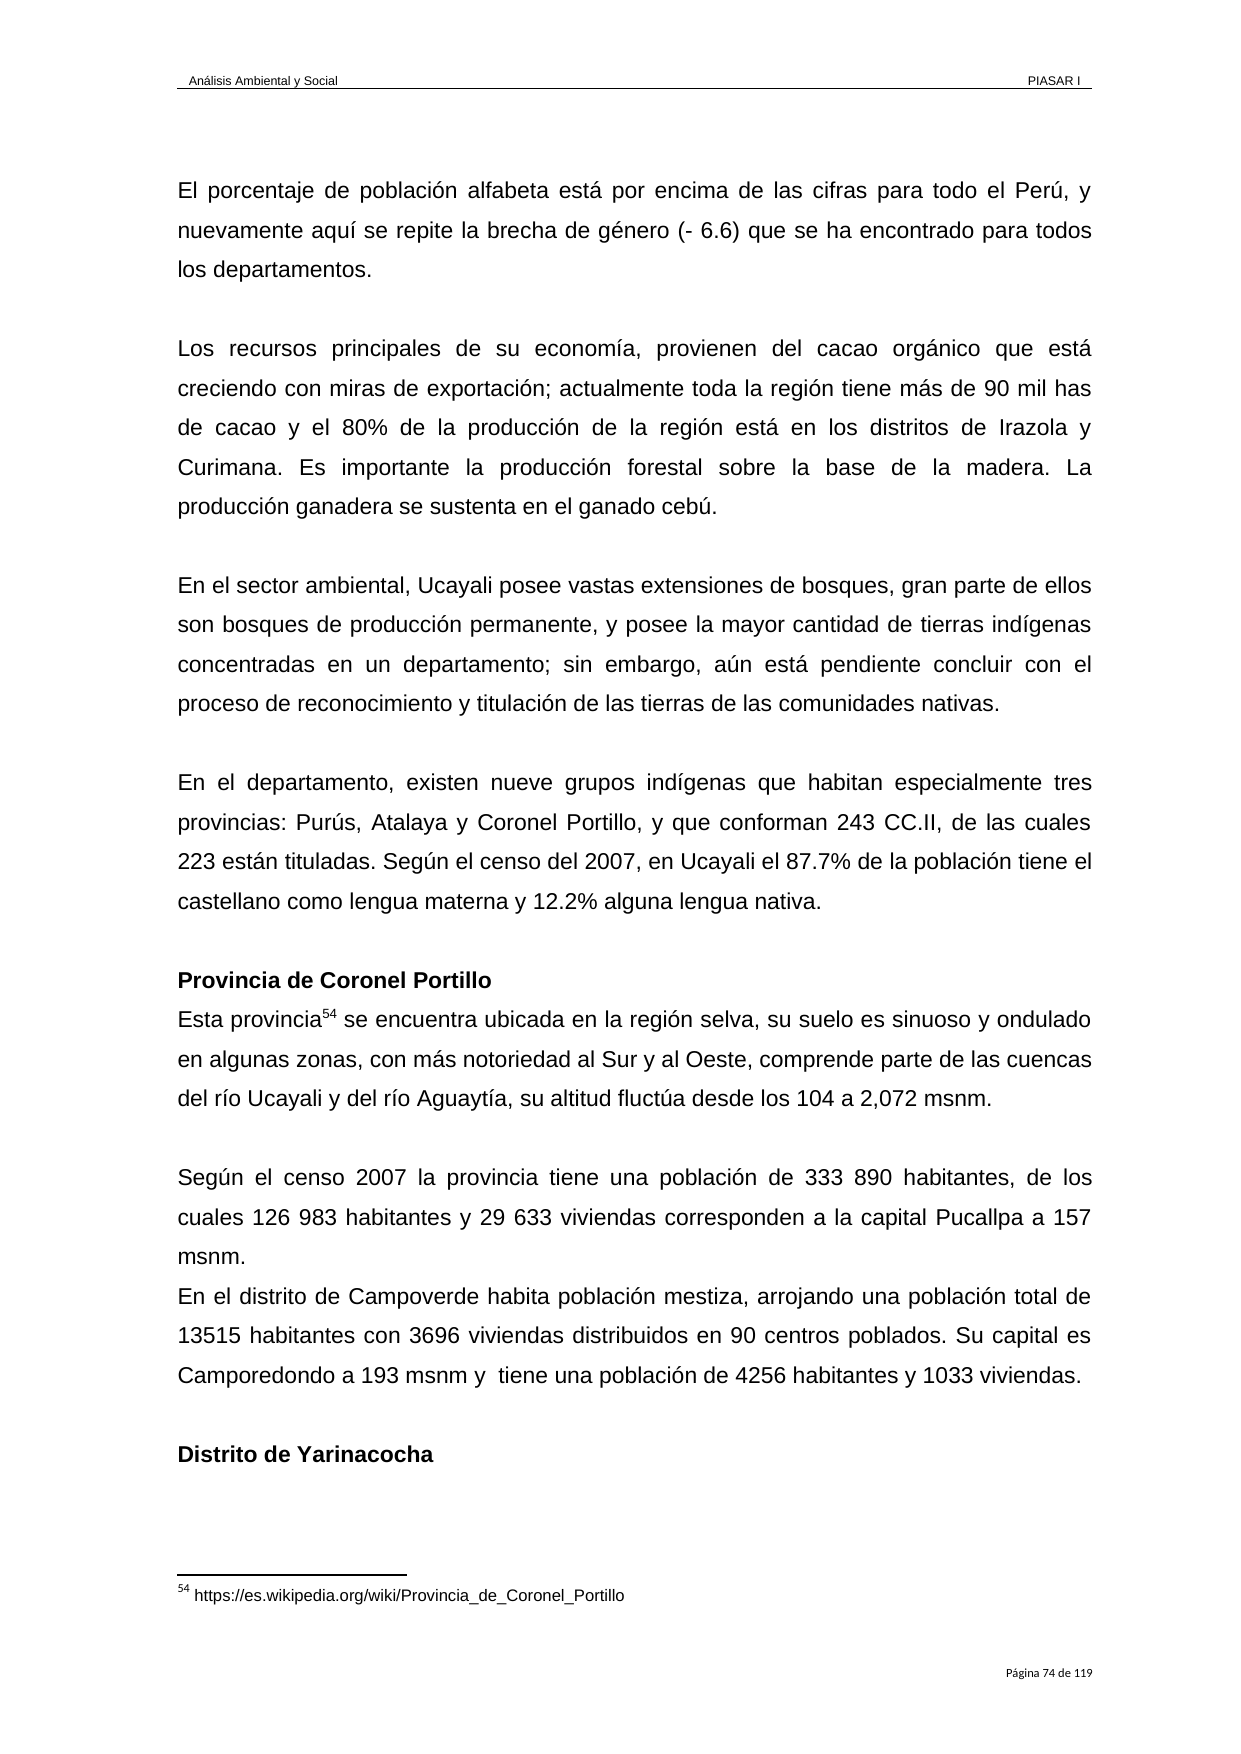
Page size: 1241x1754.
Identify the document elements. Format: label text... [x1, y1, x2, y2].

text En el sector ambiental, Ucayali posee vastas extensiones de bosques, gran parte de ellos son bosques de producción permanente, y posee la mayor cantidad de tierras indígenas concentradas en un departamento; sin embargo, aún está pendiente concluir con el proceso de reconocimiento y titulación de las tierras de las comunidades nativas. [177, 572, 1092, 717]
text Distrito de Yarinacocha [177, 1441, 1092, 1467]
text Los recursos principales de su economía, provienen del cacao orgánico que está creciendo con miras de exportación; actualmente toda la región tiene más de 90 mil has de cacao y el 80% de la producción de la región está en los distritos de Irazola y Curimana. Es importante la producción forestal sobre la base de la madera. La producción ganadera se sustenta en el ganado cebú. [177, 335, 1092, 519]
text El porcentaje de población alfabeta está por encima de las cifras para todo el Perú, y nuevamente aquí se repite la brecha de género (- 6.6) que se ha encontrado para todos los departamentos. [177, 177, 1092, 282]
text Según el censo 2007 la provincia tiene una población de 333 890 habitantes, de los cuales 126 983 habitantes y 29 633 viviendas corresponden a la capital Pucallpa a 157 msnm. [177, 1164, 1092, 1269]
text En el departamento, existen nueve grupos indígenas que habitan especialmente tres provincias: Purús, Atalaya y Coronel Portillo, y que conforman 243 CC.II, de las cuales 223 están tituladas. Según el censo del 2007, en Ucayali el 87.7% de la población tiene el castellano como lengua materna y 12.2% alguna lengua nativa. [177, 769, 1092, 914]
text En el distrito de Campoverde habita población mestiza, arrojando una población total de 13515 habitantes con 3696 viviendas distribuidos en 90 centros poblados. Su capital es Camporedondo a 193 msnm y tiene una población de 4256 habitantes y 1033 viviendas. [177, 1283, 1092, 1388]
text Provincia de Coronel Portillo [177, 967, 1092, 993]
text Esta provincia se encuentra ubicada en la región selva, su suelo es sinuoso y ondulado en algunas zonas, con más notoriedad al Sur y al Oeste, comprende parte de las cuencas del río Ucayali y del río Aguaytía, su altitud fluctúa desde los 104 a 2,072 msnm. [177, 1006, 1092, 1112]
